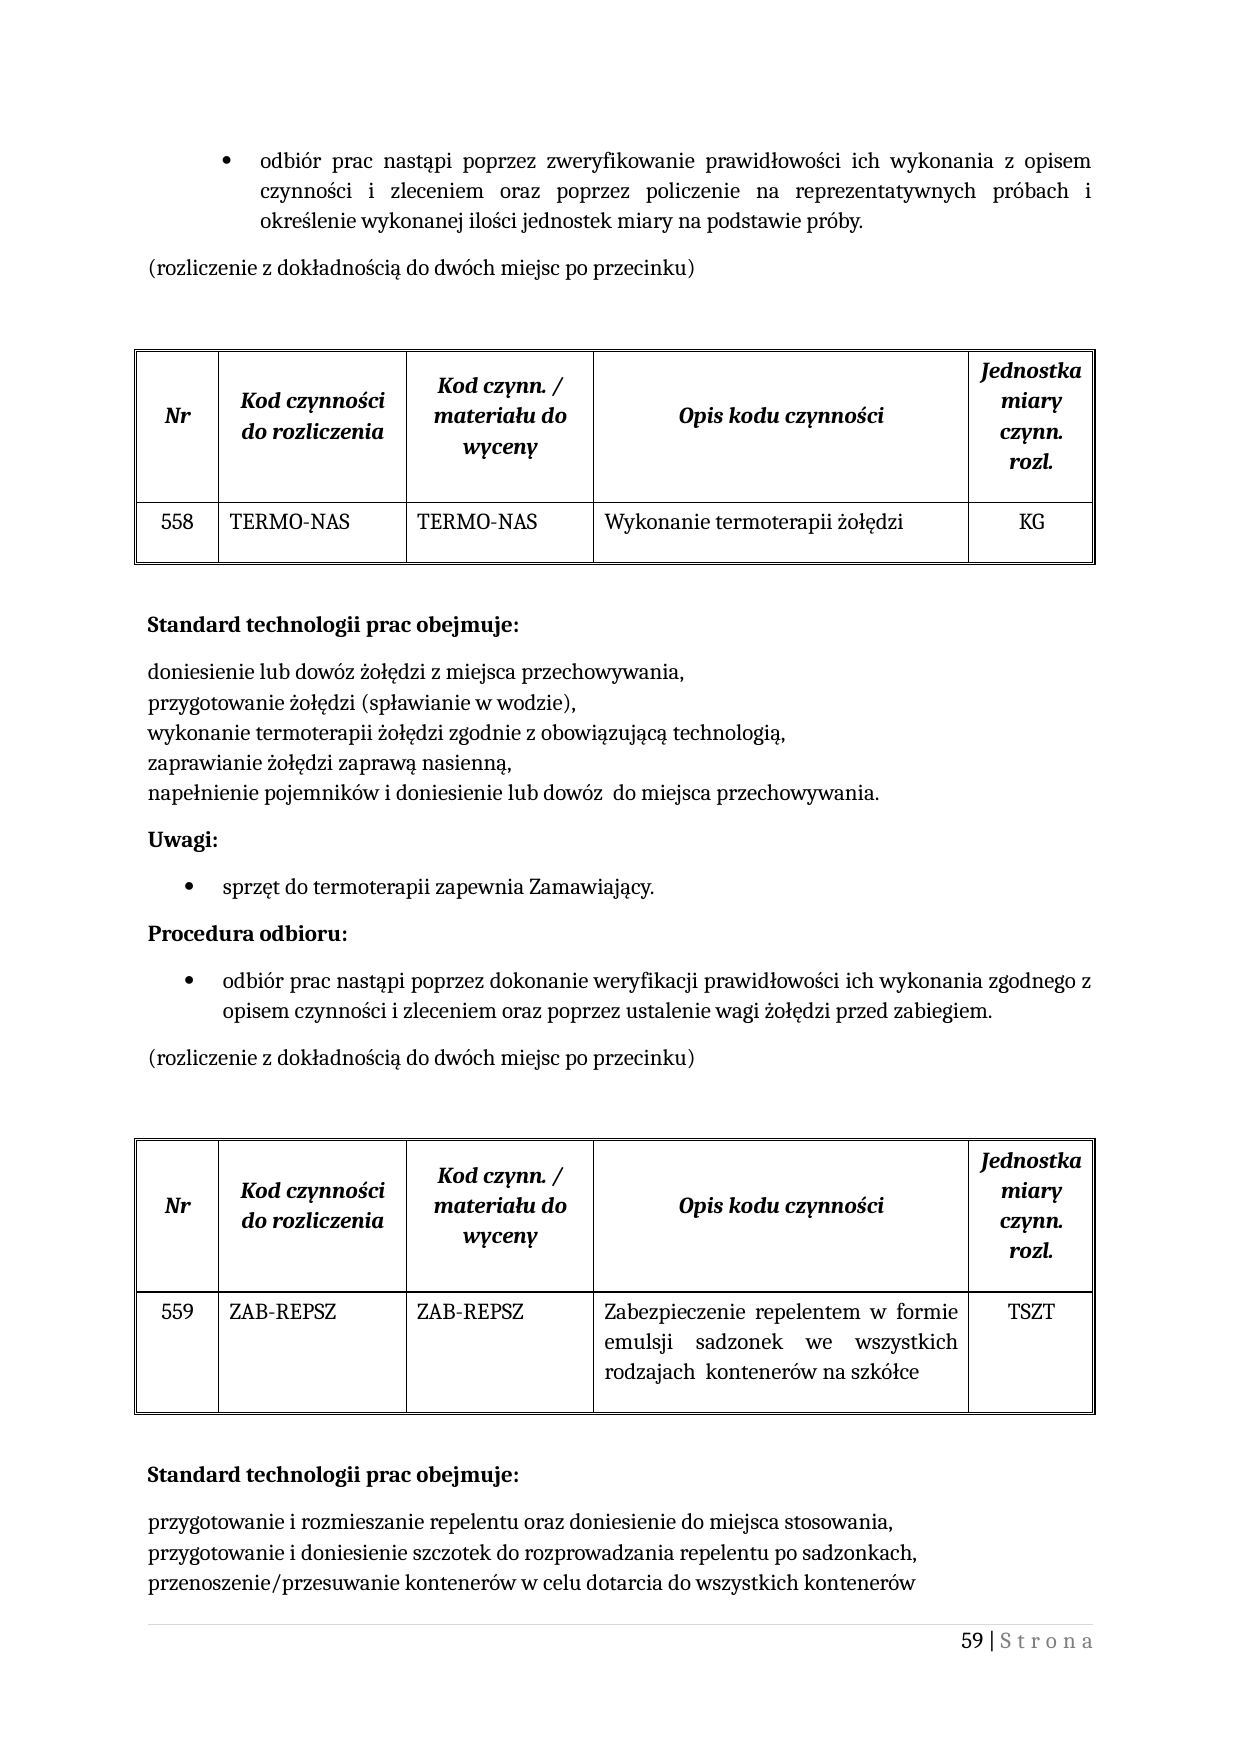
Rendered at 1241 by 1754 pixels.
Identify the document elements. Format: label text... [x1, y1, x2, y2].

table_cell Wykonanie termoterapii żołędzi [594, 503, 968, 562]
list przygotowanie i rozmieszanie repelentu oraz doniesienie do miejsca stosowania, [148, 1509, 1093, 1535]
table_cell 559 [137, 1293, 218, 1412]
table_cell KG [969, 503, 1092, 562]
list odbiór prac nastąpi poprzez dokonanie weryfikacji prawidłowości ich wykonania zgodnego z opisem czynności i zleceniem oraz poprzez ustalenie wagi żołędzi przed zabiegiem. [185, 967, 1093, 1024]
table_cell TSZT [969, 1293, 1092, 1412]
list sprzęt do termoterapii zapewnia Zamawiający. [185, 874, 1093, 900]
table_header Opis kodu czynności [594, 352, 968, 502]
list przenoszenie/przesuwanie kontenerów w celu dotarcia do wszystkich kontenerów [148, 1569, 1093, 1596]
text Uwagi: [148, 827, 1093, 853]
list odbiór prac nastąpi poprzez zweryfikowanie prawidłowości ich wykonania z opisem czynności i zleceniem oraz poprzez policzenie na reprezentatywnych próbach i określenie wykonanej ilości jednostek miary na podstawie próby. [223, 148, 1093, 234]
list zaprawianie żołędzi zaprawą nasienną, [148, 750, 1093, 776]
text Standard technologii prac obejmuje: [148, 1462, 1093, 1488]
table_header Opis kodu czynności [594, 1141, 968, 1291]
list przygotowanie i doniesienie szczotek do rozprowadzania repelentu po sadzonkach, [148, 1539, 1093, 1566]
table_cell Zabezpieczenie repelentem w formie emulsji sadzonek we wszystkich rodzajach kontenerów na szkółce [594, 1293, 968, 1412]
text Procedura odbioru: [148, 921, 1093, 947]
table_cell 558 [137, 503, 218, 562]
table_cell ZAB-REPSZ [219, 1293, 406, 1412]
table_cell TERMO-NAS [219, 503, 406, 562]
list doniesienie lub dowóz żołędzi z miejsca przechowywania, [148, 659, 1093, 685]
table_cell TERMO-NAS [407, 503, 593, 562]
table_header Nr [137, 352, 218, 502]
list przygotowanie żołędzi (spławianie w wodzie), [148, 689, 1093, 716]
table_header Jednostka miary czynn. rozl. [969, 352, 1092, 502]
list napełnienie pojemników i doniesienie lub dowóz do miejsca przechowywania. [148, 780, 1093, 806]
table_header Kod czynn. / materiału do wyceny [407, 1141, 593, 1291]
table_header Kod czynności do rozliczenia [219, 1141, 406, 1291]
text (rozliczenie z dokładnością do dwóch miejsc po przecinku) [148, 1044, 1093, 1071]
table_cell ZAB-REPSZ [407, 1293, 593, 1412]
table_header Kod czynności do rozliczenia [219, 352, 406, 502]
table_header Jednostka miary czynn. rozl. [969, 1141, 1092, 1291]
text Standard technologii prac obejmuje: [148, 612, 1093, 638]
table_header Kod czynn. / materiału do wyceny [407, 352, 593, 502]
list wykonanie termoterapii żołędzi zgodnie z obowiązującą technologią, [148, 719, 1093, 746]
text (rozliczenie z dokładnością do dwóch miejsc po przecinku) [148, 255, 1093, 281]
table_header Nr [137, 1141, 218, 1291]
